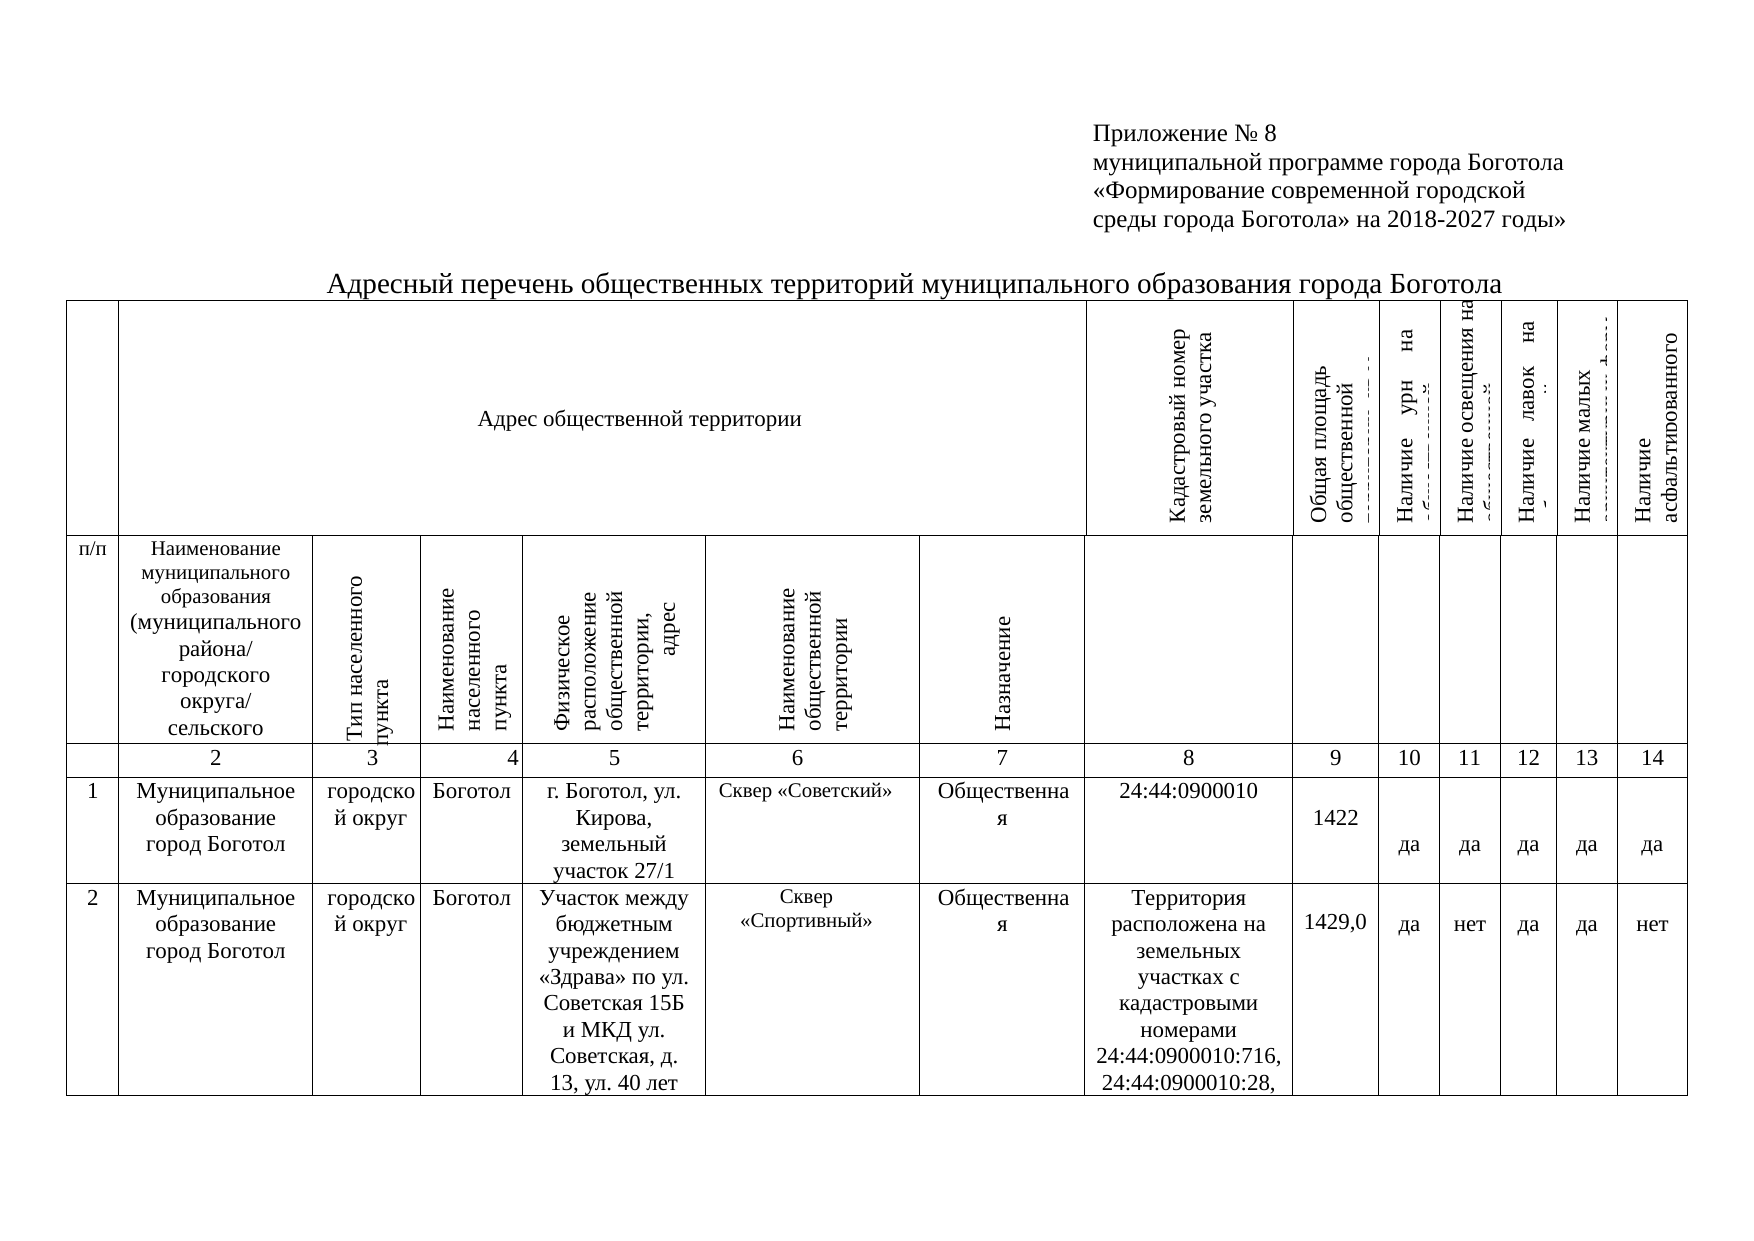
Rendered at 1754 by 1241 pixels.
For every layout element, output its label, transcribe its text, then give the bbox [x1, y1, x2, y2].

table_cell 7 [920, 744, 1084, 777]
table_cell [1501, 536, 1556, 743]
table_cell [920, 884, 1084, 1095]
table_header Наличие освещения на общественной территории [1441, 301, 1501, 535]
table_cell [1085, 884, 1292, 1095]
table_header Адрес общественной территории [119, 301, 1086, 535]
table_cell 6 [706, 744, 919, 777]
table_cell Боготол [421, 884, 522, 1095]
table_cell [1379, 536, 1439, 743]
table_cell 11 [1440, 744, 1500, 777]
table_cell да [1501, 778, 1556, 883]
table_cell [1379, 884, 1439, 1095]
table_cell 10 [1379, 744, 1439, 777]
table_header Наличие малых архитектурных форм на общественной территории [1558, 301, 1617, 535]
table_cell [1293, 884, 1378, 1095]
text «Формирование современной городской [118, 176, 1636, 204]
table_cell да [1440, 778, 1500, 883]
text Приложение № 8 [118, 118, 1636, 147]
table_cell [119, 884, 312, 1095]
table_cell Тип населенного пункта [313, 536, 420, 743]
table_cell Наименование муниципального образования (муниципального района/ городского округа/ сельского поселения) [119, 536, 312, 743]
table_cell [1618, 536, 1687, 743]
table_cell 12 [1501, 744, 1556, 777]
table_cell Боготол [421, 778, 522, 883]
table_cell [523, 884, 705, 1095]
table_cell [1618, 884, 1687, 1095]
table_cell 3 [313, 744, 420, 777]
table_header Кадастровый номер земельного участка [1087, 301, 1293, 535]
table_cell 13 [1557, 744, 1617, 777]
table_cell 24:44:0900010 [1085, 778, 1292, 883]
table_cell [67, 744, 118, 777]
table_cell 1422 [1293, 778, 1378, 883]
table_cell [1440, 536, 1500, 743]
text среды города Боготола» на 2018-2027 годы» [118, 204, 1636, 233]
table_cell 5 [523, 744, 705, 777]
table_cell Сквер «Спортивный» [706, 884, 919, 1095]
table_header [67, 301, 118, 535]
table_cell 8 [1085, 744, 1292, 777]
table_cell п/п [67, 536, 118, 743]
table_cell Наименование общественной территории [706, 536, 919, 743]
table_cell городской округ [313, 778, 420, 883]
table_cell [1293, 536, 1378, 743]
table_cell городской округ [313, 884, 420, 1095]
table_cell Общественная [920, 778, 1084, 883]
table_cell да [1557, 778, 1617, 883]
table_cell 9 [1293, 744, 1378, 777]
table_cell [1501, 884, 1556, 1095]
table_cell [1085, 536, 1292, 743]
table_cell 2 [119, 744, 312, 777]
table_cell Наименование населенного пункта [421, 536, 522, 743]
table_cell да [1618, 778, 1687, 883]
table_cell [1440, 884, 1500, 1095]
table_cell Назначение [920, 536, 1084, 743]
table_header Наличие асфальтированного проезда на земельном участке [1618, 301, 1687, 535]
table_cell Муниципальное образование город Боготол [119, 778, 312, 883]
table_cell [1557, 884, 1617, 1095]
table_cell 14 [1618, 744, 1687, 777]
table_header Наличие лавок на общественной территории [1502, 301, 1557, 535]
table_cell 1 [67, 778, 118, 883]
table_cell [1557, 536, 1617, 743]
table_cell 2 [67, 884, 118, 1095]
text Адресный перечень общественных территорий муниципального образования города Боготола [118, 267, 1636, 300]
text муниципальной программе города Боготола [118, 147, 1636, 176]
table_cell Сквер «Советский» [706, 778, 919, 883]
table_header Общая площадь общественной территории, кв.м [1294, 301, 1379, 535]
table_cell г. Боготол, ул. Кирова, земельный участок 27/1 [523, 778, 705, 883]
table_cell Физическое расположение общественной территории, адрес [523, 536, 705, 743]
table_header Наличие урн на общественной территории [1380, 301, 1440, 535]
table_cell 4 [421, 744, 522, 777]
table_cell да [1379, 778, 1439, 883]
